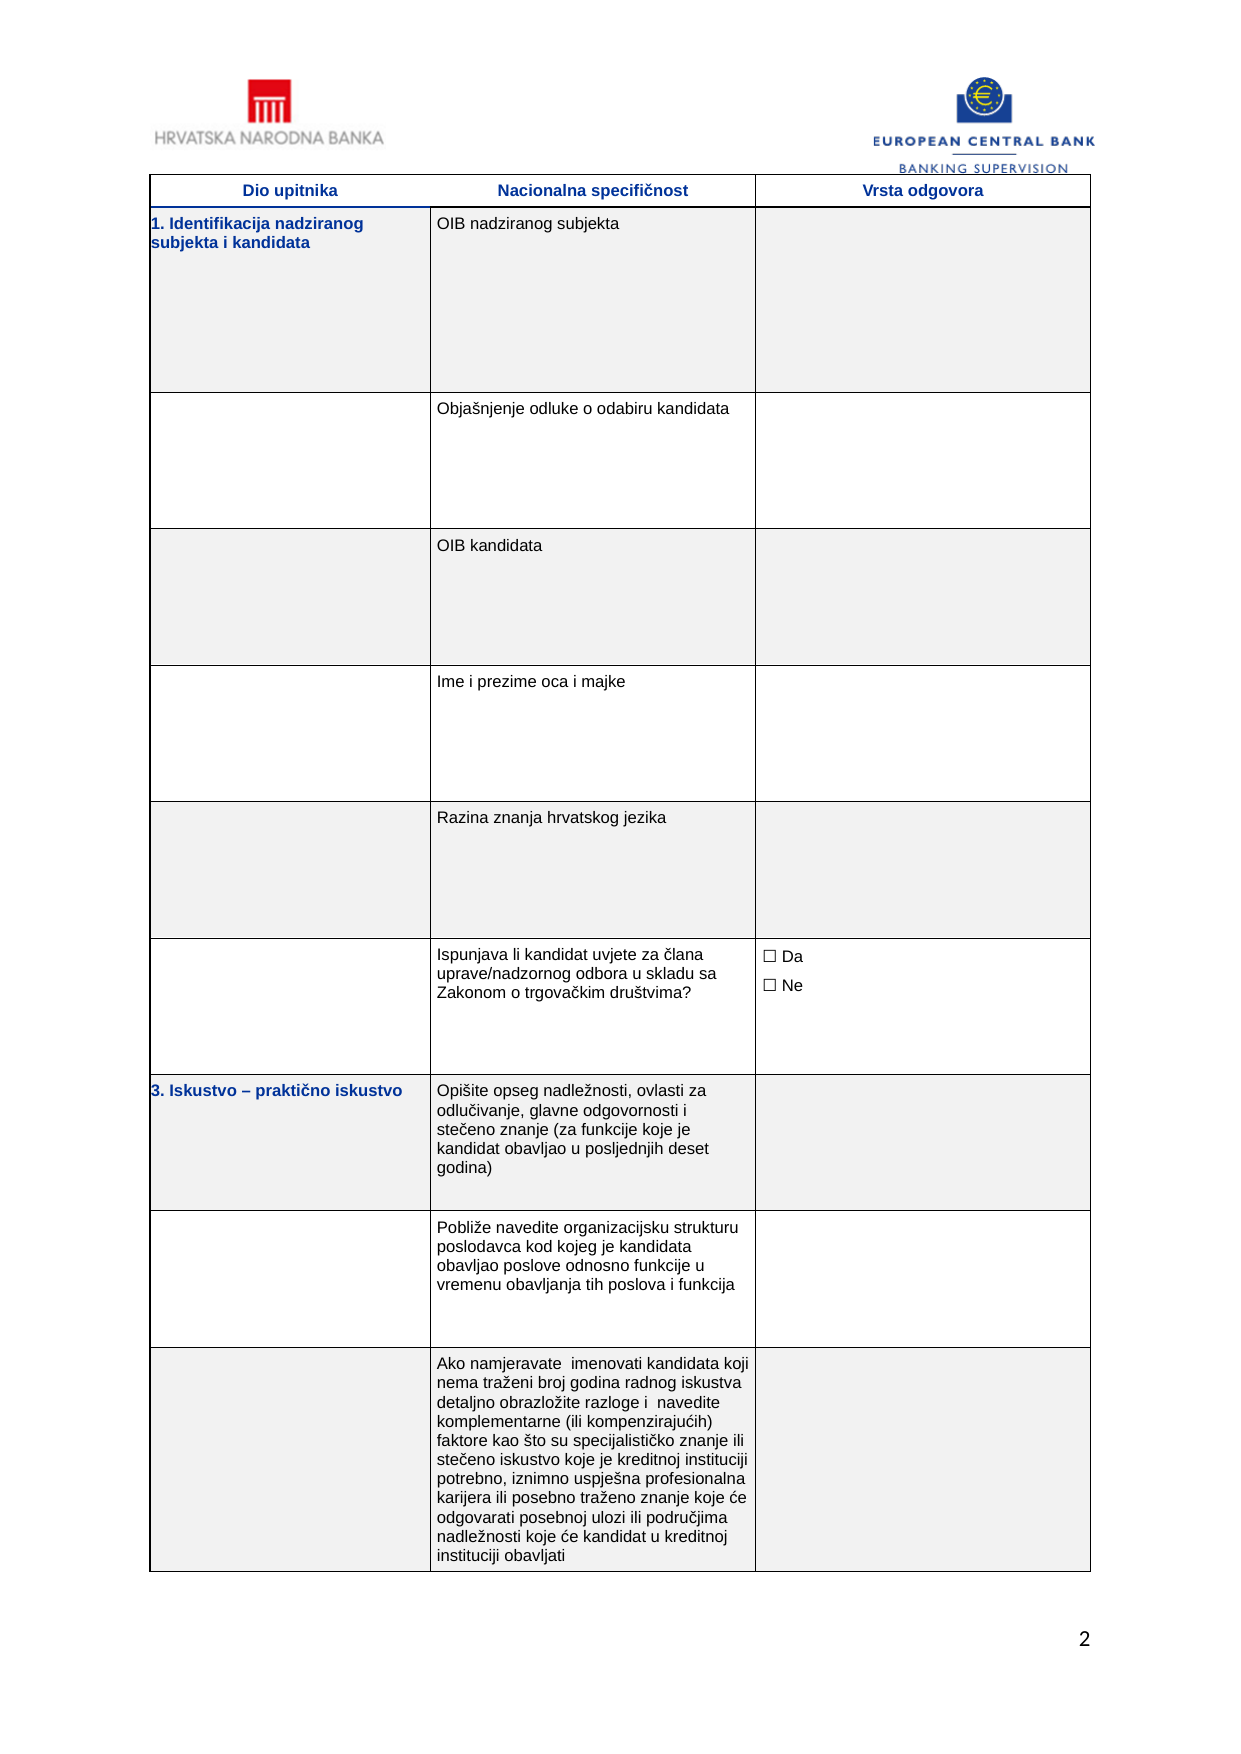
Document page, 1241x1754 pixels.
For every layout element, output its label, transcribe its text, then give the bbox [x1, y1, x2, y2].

table_cell [151, 802, 430, 937]
table_header Nacionalna specifičnost [430, 175, 755, 206]
table_cell [756, 1075, 1090, 1210]
table_cell ☐ Da ☐ Ne [756, 939, 1090, 1074]
picture [150, 73, 387, 174]
table_cell OIB nadziranog subjekta [431, 208, 755, 392]
table_cell [151, 1348, 430, 1571]
table_cell [151, 529, 430, 664]
table_cell [756, 529, 1090, 664]
table_cell Ime i prezime oca i majke [431, 666, 755, 801]
table_cell Razina znanja hrvatskog jezika [431, 802, 755, 937]
table_cell Ispunjava li kandidat uvjete za člana uprave/nadzornog odbora u skladu sa Zakonom o trgovačkim društvima? [431, 939, 755, 1074]
table_cell [756, 208, 1090, 392]
table_cell Opišite opseg nadležnosti, ovlasti za odlučivanje, glavne odgovornosti i stečeno znanje (za funkcije koje je kandidat obavljao u posljednjih deset godina) [431, 1075, 755, 1210]
table_cell [756, 666, 1090, 801]
table_cell [756, 1211, 1090, 1347]
table_header Dio upitnika [151, 175, 430, 206]
table_cell [151, 393, 430, 528]
table_cell [151, 939, 430, 1074]
table_cell 3. Iskustvo – praktično iskustvo [151, 1075, 430, 1210]
table_cell [756, 393, 1090, 528]
table_cell Pobliže navedite organizacijsku strukturu poslodavca kod kojeg je kandidata obavljao poslove odnosno funkcije u vremenu obavljanja tih poslova i funkcija [431, 1211, 755, 1347]
table_header Vrsta odgovora [756, 175, 1090, 206]
picture [873, 77, 1096, 174]
table_cell 1. Identifikacija nadziranog subjekta i kandidata [151, 208, 430, 392]
table_cell Ako namjeravate imenovati kandidata koji nema traženi broj godina radnog iskustva detaljno obrazložite razloge i navedite komplementarne (ili kompenzirajućih) faktore kao što su specijalističko znanje ili stečeno iskustvo koje je kreditnoj instituciji potrebno, iznimno uspješna profesionalna karijera ili posebno traženo znanje koje će odgovarati posebnoj ulozi ili područjima nadležnosti koje će kandidat u kreditnoj instituciji obavljati [431, 1348, 755, 1571]
table_cell [151, 666, 430, 801]
table_cell [151, 1211, 430, 1347]
table_cell OIB kandidata [431, 529, 755, 664]
table_cell [756, 802, 1090, 937]
table_cell Objašnjenje odluke o odabiru kandidata [431, 393, 755, 528]
table_cell [756, 1348, 1090, 1571]
